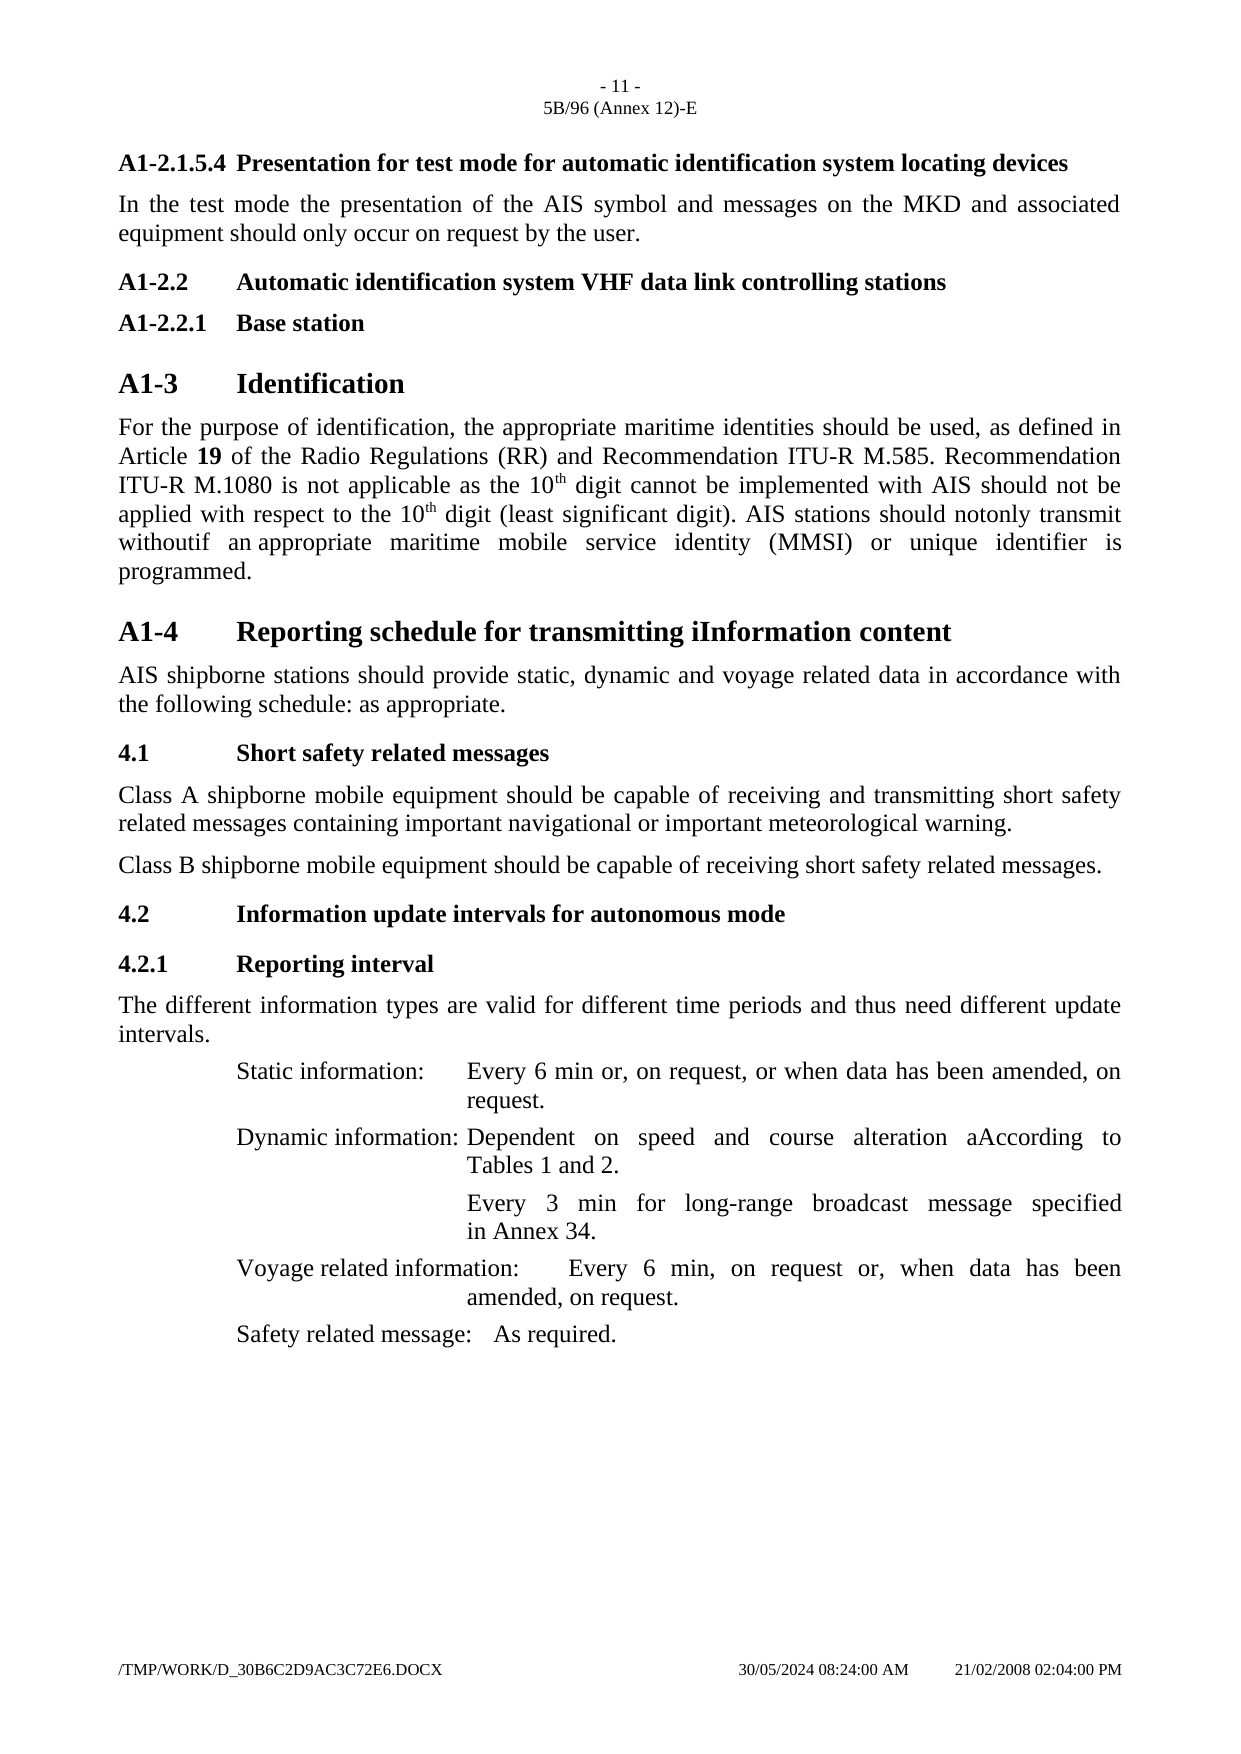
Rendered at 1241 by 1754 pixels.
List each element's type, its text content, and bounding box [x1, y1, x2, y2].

subtitle 2.2 Automatic identification system VHF data link controlling stations [118, 267, 1122, 296]
text Every 3 min for long-range broadcast message specified in Annex . [118, 1188, 1122, 1245]
text The different information types are valid for different time periods and thus need different update intervals. [118, 990, 1122, 1048]
subtitle 3 Identification [118, 366, 1122, 400]
text AIS stations should provide static, dynamic and voyage related data [118, 660, 1122, 718]
subtitle 4 nformation [118, 614, 1122, 648]
text Static information: Every 6 min, when data has been amended. [118, 1056, 1122, 1113]
text For the purpose of identification, the appropriate maritime identities should be used, as defined in Article 19 of the Radio Regulations (RR) and Recommendation ITU-R M.585. Recommendation ITU-R M.1080. AIS stations should transmit an appropriate MMSI. [118, 412, 1122, 585]
text Voyage related information: Every 6 min or, when data has been amended. [118, 1253, 1122, 1311]
subtitle 2.2.1 Base station [118, 308, 1122, 337]
text Dynamic information: ccording to Tables 1 and 2. [118, 1122, 1122, 1179]
